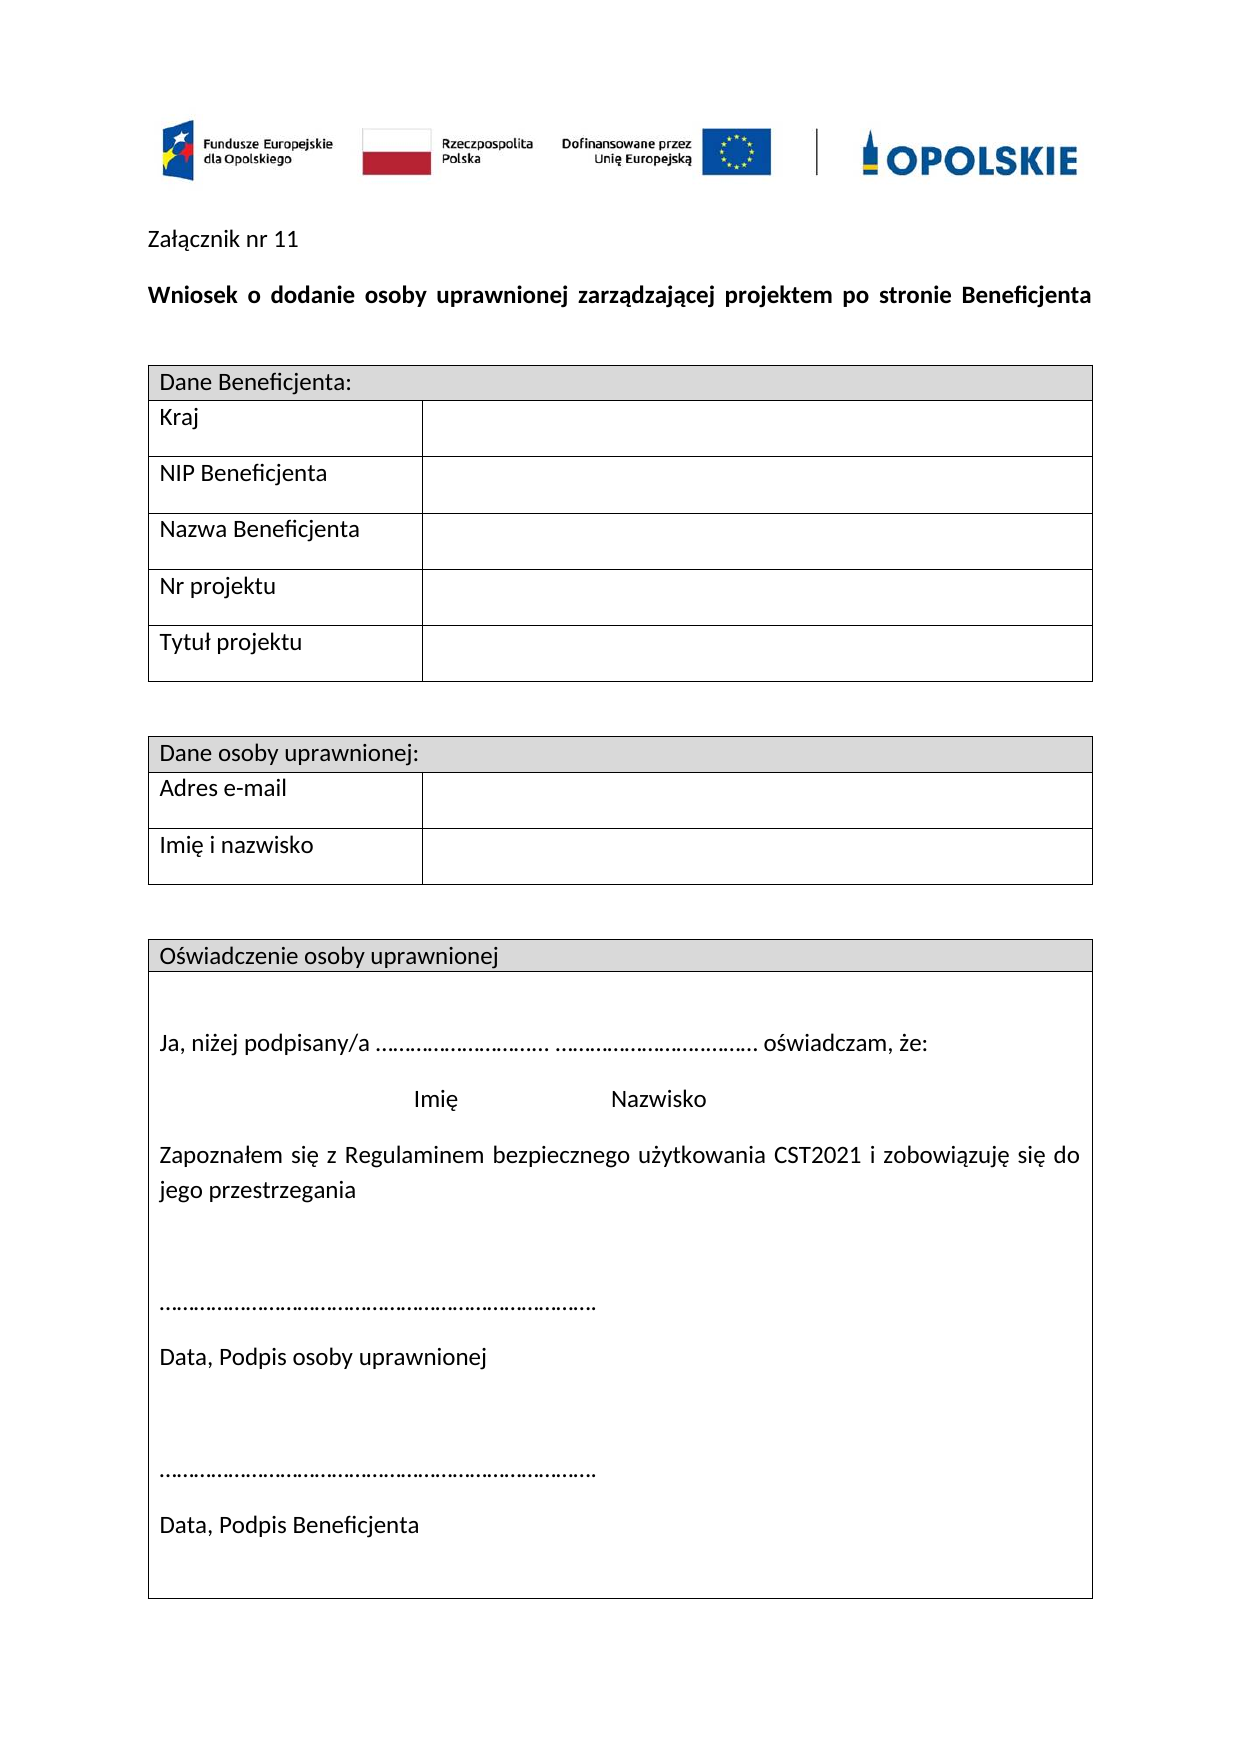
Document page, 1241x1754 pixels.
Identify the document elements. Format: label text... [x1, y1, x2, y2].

table_cell [423, 773, 1092, 828]
table_cell Nr projektu [149, 570, 422, 625]
table_cell Imię i nazwisko [149, 829, 422, 884]
table_cell NIP Beneficjenta [149, 457, 422, 512]
table_cell [423, 514, 1092, 569]
table_cell Kraj [149, 401, 422, 456]
table_cell [423, 626, 1092, 681]
table_header Oświadczenie osoby uprawnionej [149, 940, 1092, 971]
table_cell [423, 401, 1092, 456]
text Wniosek o dodanie osoby uprawnionej zarządzającej projektem po stronie Beneficjenta [148, 279, 1093, 340]
text Załącznik nr 11 [148, 223, 1093, 254]
table_cell [423, 570, 1092, 625]
table_header Dane Beneficjenta: [149, 366, 1092, 400]
table_cell [423, 457, 1092, 512]
table_cell Tytuł projektu [149, 626, 422, 681]
table_cell [423, 829, 1092, 884]
table_header Dane osoby uprawnionej: [149, 737, 1092, 772]
table_cell Nazwa Beneficjenta [149, 514, 422, 569]
picture [147, 100, 1093, 197]
table_cell Ja, niżej podpisany/a ………………………... ……………………..……… oświadczam, że: Imię Nazwisko Zapoznałem się z Regulaminem bezpiecznego użytkowania CST2021 i zobowiązuję się do jego przestrzegania …………………………………………………………………. Data, Podpis osoby uprawnionej …………………………………………………………………. Data, Podpis Beneficjenta [149, 972, 1092, 1598]
table_cell Adres e-mail [149, 773, 422, 828]
